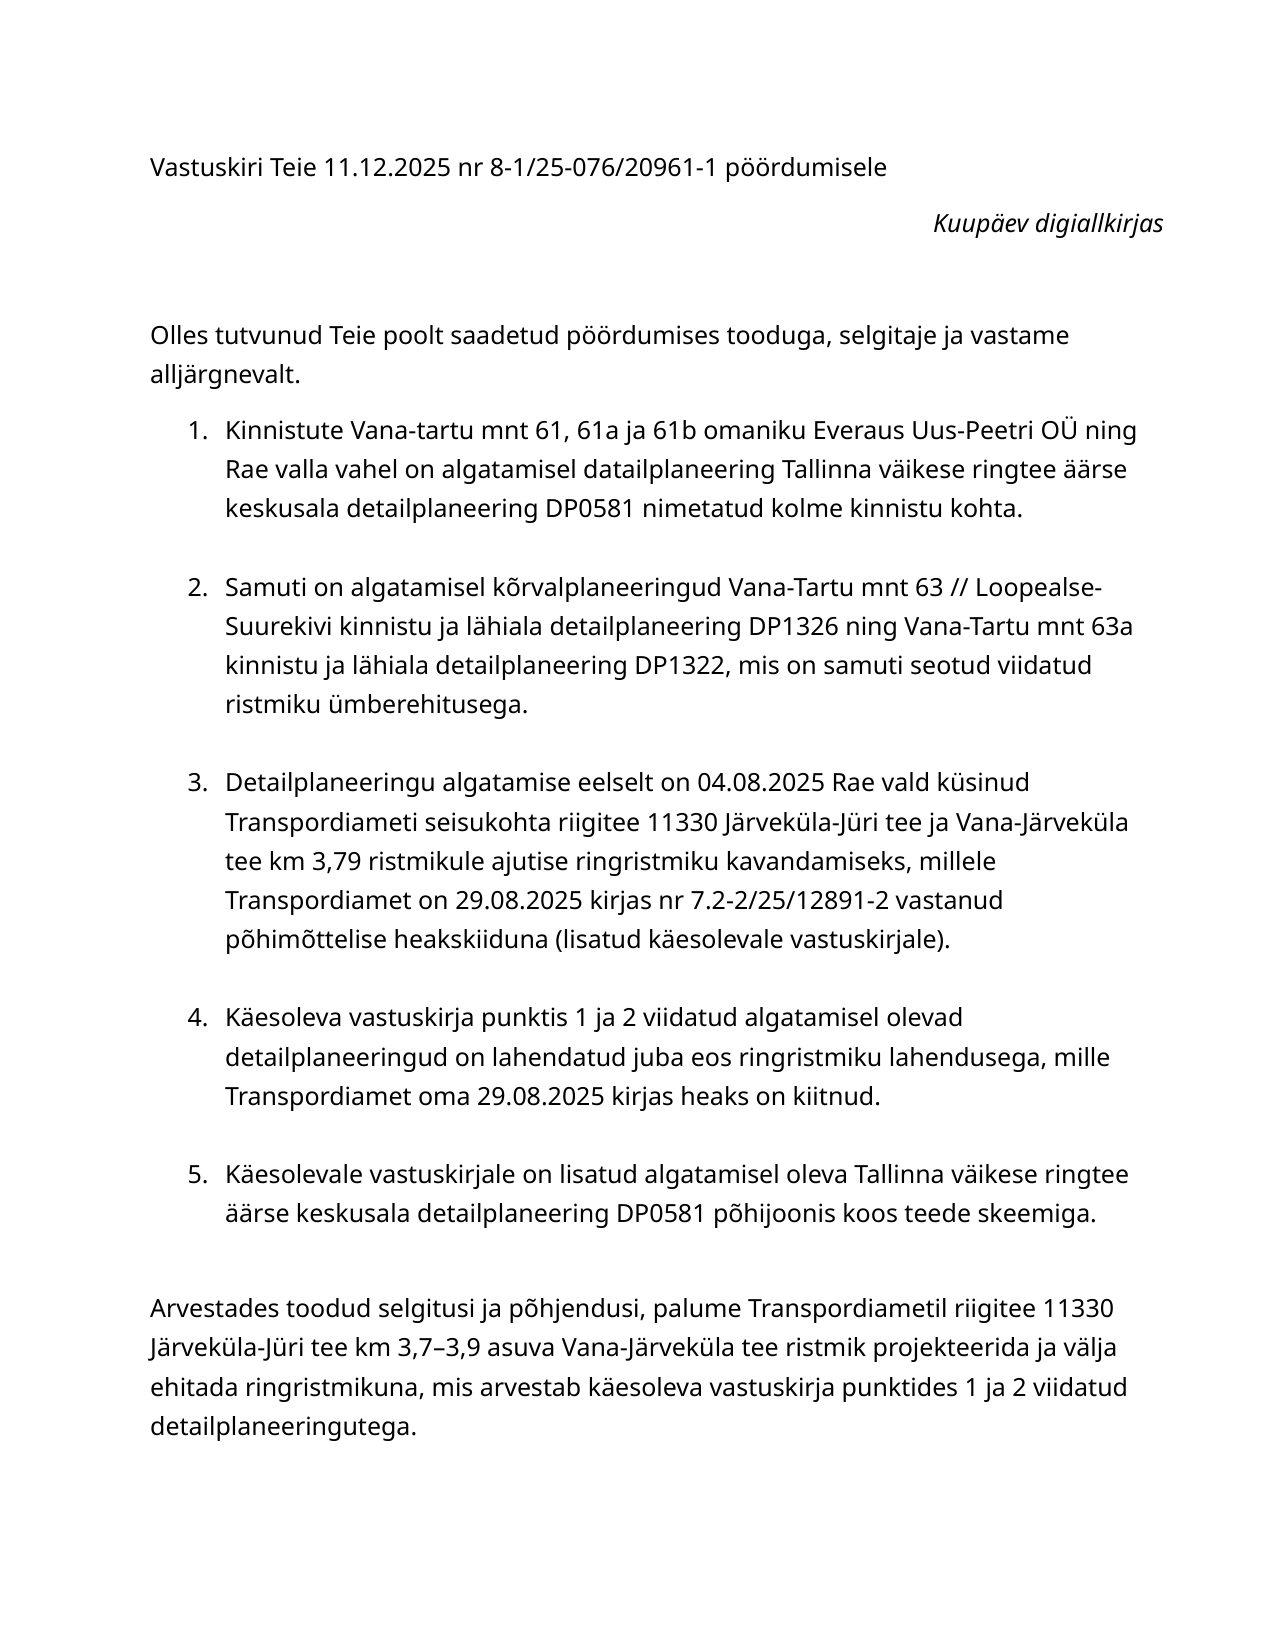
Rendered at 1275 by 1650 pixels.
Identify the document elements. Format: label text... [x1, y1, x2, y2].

list Käesoleva vastuskirja punktis 1 ja 2 viidatud algatamisel olevad detailplaneeringud on lahendatud juba eos ringristmiku lahendusega, mille Transpordiamet oma 29.08.2025 kirjas heaks on kiitnud. [187, 1000, 1167, 1112]
list Detailplaneeringu algatamise eelselt on 04.08.2025 Rae vald küsinud Transpordiameti seisukohta riigitee 11330 Järveküla-Jüri tee ja Vana-Järveküla tee km 3,79 ristmikule ajutise ringristmiku kavandamiseks, millele Transpordiamet on 29.08.2025 kirjas nr 7.2-2/25/12891-2 vastanud põhimõttelise heakskiiduna (lisatud käesolevale vastuskirjale). [187, 765, 1167, 956]
text Vastuskiri Teie 11.12.2025 nr 8-1/25-076/20961-1 pöördumisele [150, 150, 1167, 184]
list Kinnistute Vana-tartu mnt 61, 61a ja 61b omaniku Everaus Uus-Peetri OÜ ning Rae valla vahel on algatamisel datailplaneering Tallinna väikese ringtee äärse keskusala detailplaneering DP0581 nimetatud kolme kinnistu kohta. [187, 412, 1167, 525]
list Samuti on algatamisel kõrvalplaneeringud Vana-Tartu mnt 63 // Loopealse-Suurekivi kinnistu ja lähiala detailplaneering DP1326 ning Vana-Tartu mnt 63a kinnistu ja lähiala detailplaneering DP1322, mis on samuti seotud viidatud ristmiku ümberehitusega. [187, 569, 1167, 721]
text Arvestades toodud selgitusi ja põhjendusi, palume Transpordiametil riigitee 11330 Järveküla-Jüri tee km 3,7–3,9 asuva Vana-Järveküla tee ristmik projekteerida ja välja ehitada ringristmikuna, mis arvestab käesoleva vastuskirja punktides 1 ja 2 viidatud detailplaneeringutega. [150, 1291, 1167, 1442]
text Kuupäev digiallkirjas [150, 206, 1167, 240]
list Käesolevale vastuskirjale on lisatud algatamisel oleva Tallinna väikese ringtee äärse keskusala detailplaneering DP0581 põhijoonis koos teede skeemiga. [187, 1157, 1167, 1230]
text Olles tutvunud Teie poolt saadetud pöördumises tooduga, selgitaje ja vastame alljärgnevalt. [150, 317, 1167, 391]
